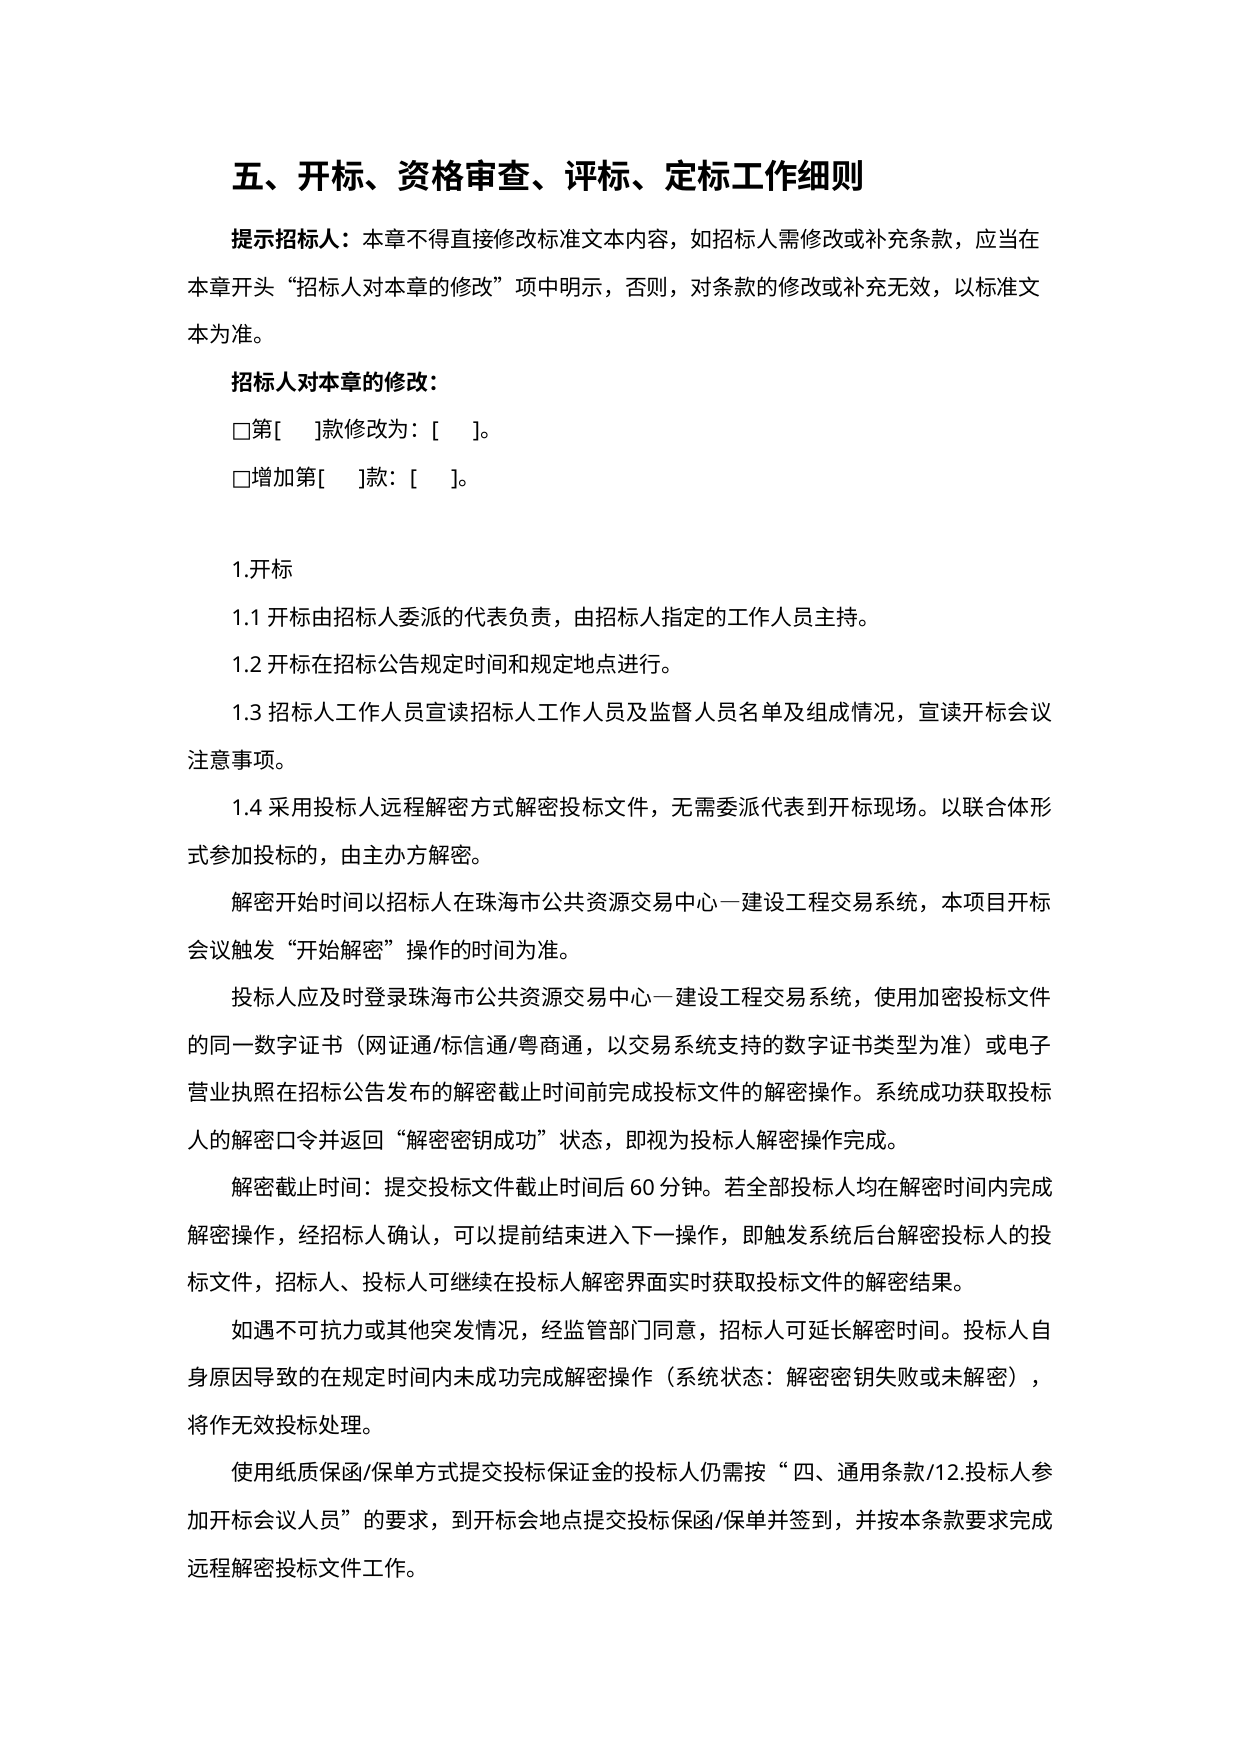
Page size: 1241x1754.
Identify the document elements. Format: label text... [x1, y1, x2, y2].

text 解密开始时间以招标人在珠海市公共资源交易中心—建设工程交易系统，本项目开标会议触发“开始解密”操作的时间为准。 [187, 885, 1053, 964]
text □增加第[ ]款：[ ]。 [187, 460, 1053, 492]
text 五、开标、资格审查、评标、定标工作细则 [187, 150, 1053, 198]
text 如遇不可抗力或其他突发情况，经监管部门同意，招标人可延长解密时间。投标人自身原因导致的在规定时间内未成功完成解密操作（系统状态：解密密钥失败或未解密），将作无效投标处理。 [187, 1313, 1053, 1439]
text 1.4 采用投标人远程解密方式解密投标文件，无需委派代表到开标现场。以联合体形式参加投标的，由主办方解密。 [187, 790, 1053, 869]
text 1.开标 [187, 552, 1053, 584]
text 使用纸质保函/保单方式提交投标保证金的投标人仍需按“ 四、通用条款/12.投标人参加开标会议人员”的要求，到开标会地点提交投标保函/保单并签到，并按本条款要求完成远程解密投标文件工作。 [187, 1455, 1053, 1582]
text 1.3 招标人工作人员宣读招标人工作人员及监督人员名单及组成情况，宣读开标会议注意事项。 [187, 695, 1053, 774]
text 招标人对本章的修改： [187, 365, 1053, 396]
text 解密截止时间：提交投标文件截止时间后60分钟。若全部投标人均在解密时间内完成解密操作，经招标人确认，可以提前结束进入下一操作，即触发系统后台解密投标人的投标文件，招标人、投标人可继续在投标人解密界面实时获取投标文件的解密结果。 [187, 1170, 1053, 1297]
text 1.1 开标由招标人委派的代表负责，由招标人指定的工作人员主持。 [187, 600, 1053, 632]
text 投标人应及时登录珠海市公共资源交易中心—建设工程交易系统，使用加密投标文件的同一数字证书（网证通/标信通/粤商通，以交易系统支持的数字证书类型为准）或电子营业执照在招标公告发布的解密截止时间前完成投标文件的解密操作。系统成功获取投标人的解密口令并返回“解密密钥成功”状态，即视为投标人解密操作完成。 [187, 980, 1053, 1154]
text 提示招标人：本章不得直接修改标准文本内容，如招标人需修改或补充条款，应当在本章开头“招标人对本章的修改”项中明示，否则，对条款的修改或补充无效，以标准文本为准。 [187, 222, 1053, 349]
text □第[ ]款修改为：[ ]。 [187, 412, 1053, 444]
text 1.2 开标在招标公告规定时间和规定地点进行。 [187, 647, 1053, 679]
